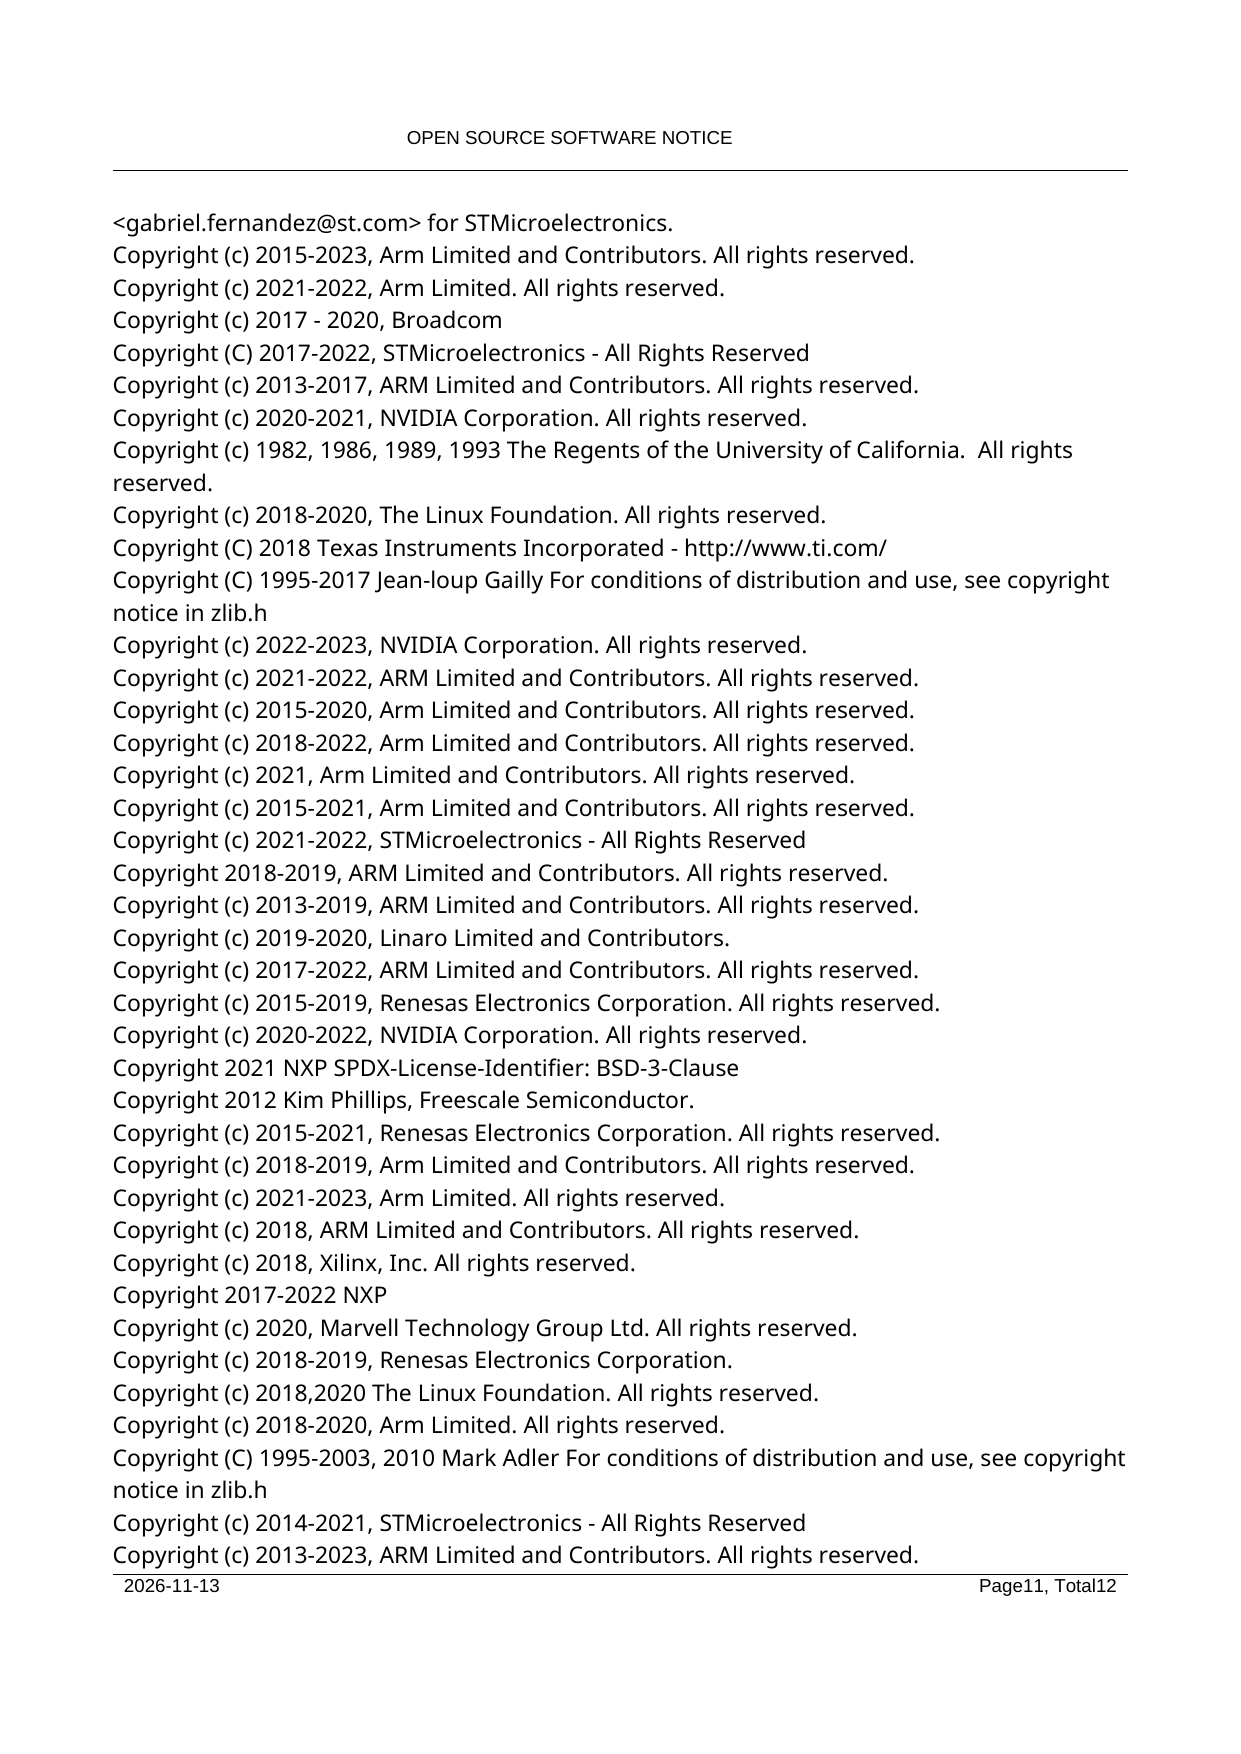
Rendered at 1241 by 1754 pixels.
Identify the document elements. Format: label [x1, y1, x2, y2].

text [112, 206, 1128, 1571]
